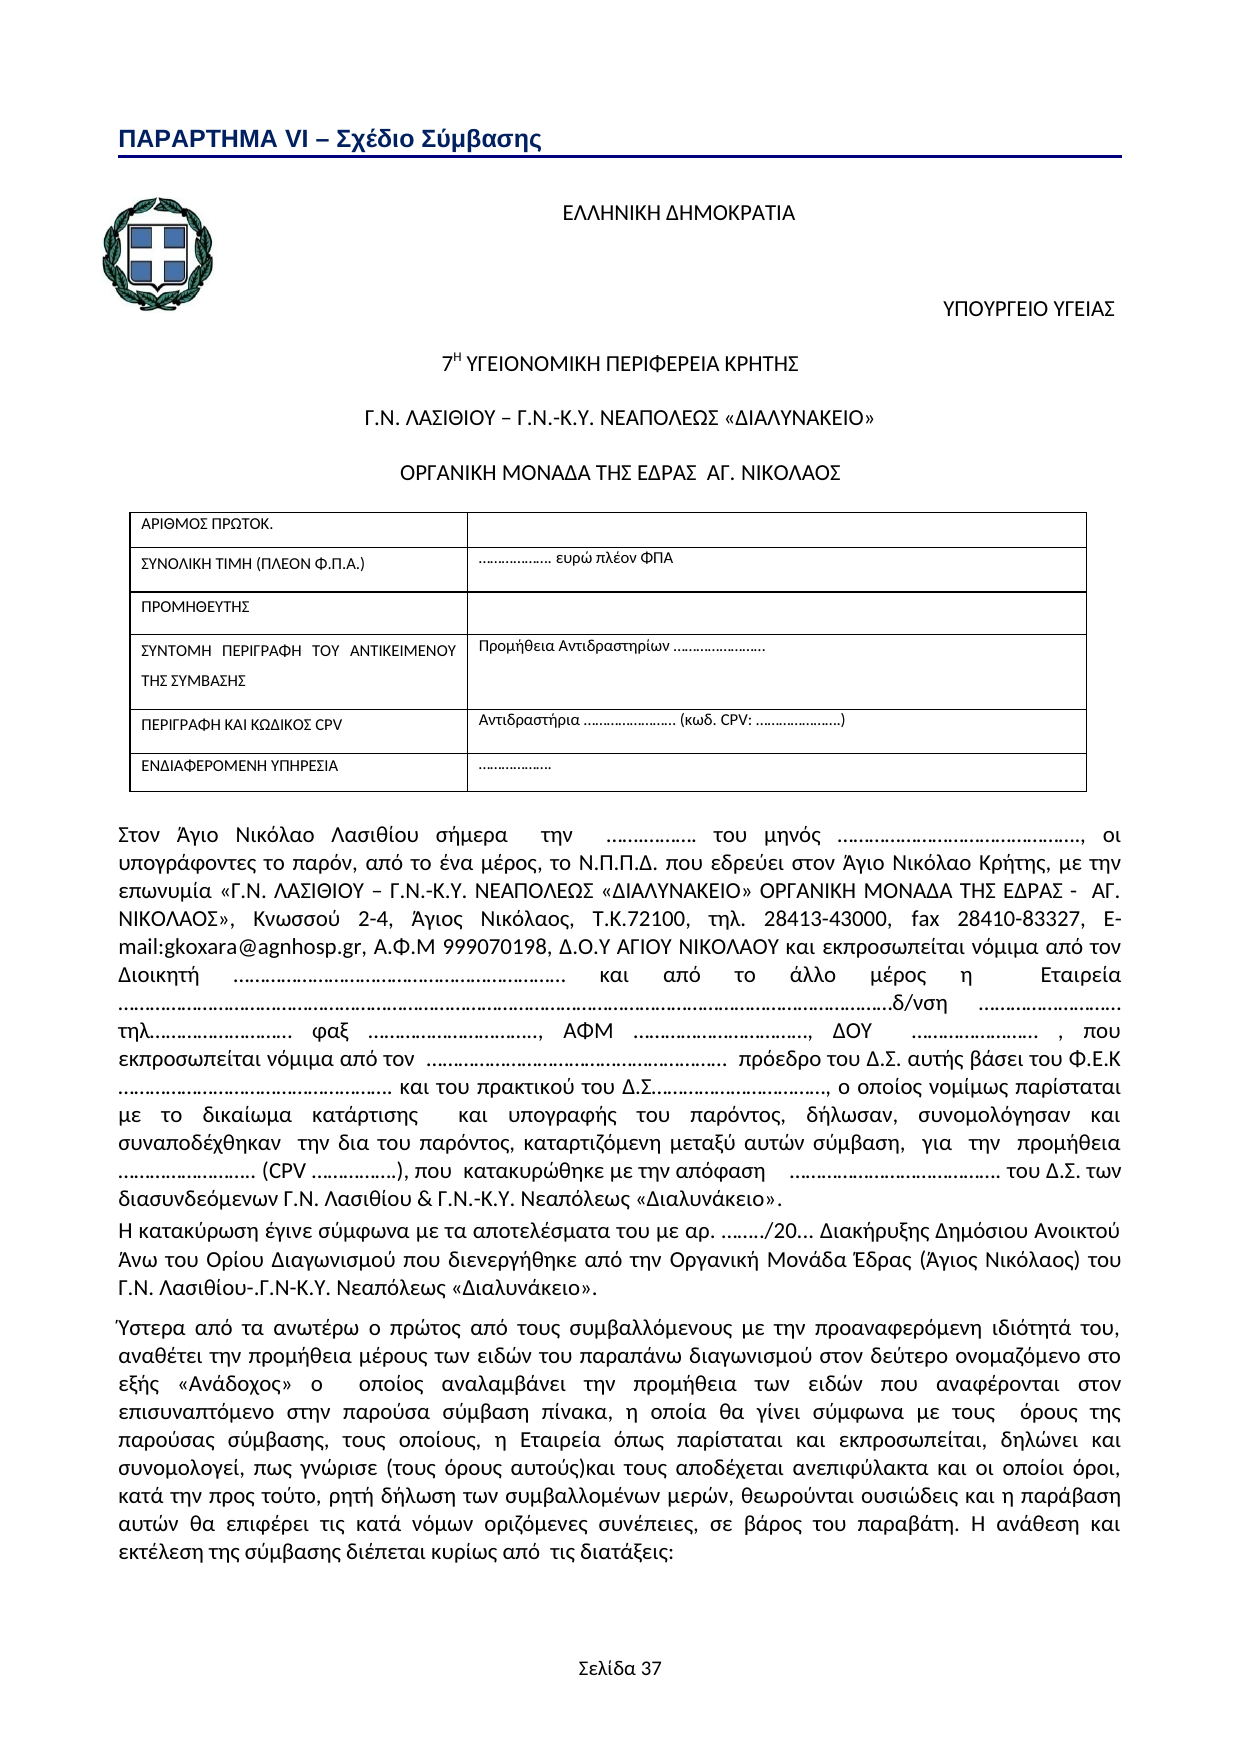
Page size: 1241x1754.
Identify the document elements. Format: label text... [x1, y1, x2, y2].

text Γ.Ν. ΛΑΣΙΘΙΟΥ – Γ.Ν.-Κ.Υ. ΝΕΑΠΟΛΕΩΣ «ΔΙΑΛΥΝΑΚΕΙΟ» [118, 403, 1122, 431]
text Ύστερα από τα ανωτέρω ο πρώτος από τους συμβαλλόμενους με την προαναφερόμενη ιδιότητά του, αναθέτει την προμήθεια μέρους των ειδών του παραπάνω διαγωνισμού στον δεύτερο ονομαζόμενο στο εξής «Ανάδοχος» ο οποίος αναλαμβάνει την προμήθεια των ειδών που αναφέρονται στον επισυναπτόμενο στην παρούσα σύμβαση πίνακα, η οποία θα γίνει σύμφωνα με τους όρους της παρούσας σύμβασης, τους οποίους, η Εταιρεία όπως παρίσταται και εκπροσωπείται, δηλώνει και συνομολογεί, πως γνώρισε (τους όρους αυτούς)και τους αποδέχεται ανεπιφύλακτα και οι οποίοι όροι, κατά την προς τούτο, ρητή δήλωση των συμβαλλομένων μερών, θεωρούνται ουσιώδεις και η παράβαση αυτών θα επιφέρει τις κατά νόμων οριζόμενες συνέπειες, σε βάρος του παραβάτη. Η ανάθεση και εκτέλεση της σύμβασης διέπεται κυρίως από τις διατάξεις: [118, 1313, 1122, 1565]
text Στον Άγιο Νικόλαο Λασιθίου σήμερα την …….………. του μηνός ………………………………………., οι υπογράφοντες το παρόν, από το ένα μέρος, το Ν.Π.Π.Δ. που εδρεύει στον Άγιο Νικόλαο Κρήτης, με την επωνυμία «Γ.Ν. ΛΑΣΙΘΙΟΥ – Γ.Ν.-Κ.Υ. ΝΕΑΠΟΛΕΩΣ «ΔΙΑΛΥΝΑΚΕΙΟ» ΟΡΓΑΝΙΚΗ ΜΟΝΑΔΑ ΤΗΣ ΕΔΡΑΣ - ΑΓ. ΝΙΚΟΛΑΟΣ», Κνωσσού 2-4, Άγιος Νικόλαος, Τ.Κ.72100, τηλ. 28413-43000, fax 28410-83327, Ε-mail:gkoxara@agnhosp.gr, Α.Φ.Μ 999070198, Δ.Ο.Υ ΑΓΙΟΥ ΝΙΚΟΛΑΟΥ και εκπροσωπείται νόμιμα από τον Διοικητή ……………………………………………………… και από το άλλο μέρος η Εταιρεία …………………………………………………………………………………………………………………………………δ/νση ……………………… τηλ……………………… φαξ ………………………….., ΑΦΜ ……………………………, ΔΟΥ …………………… , που εκπροσωπείται νόμιμα από τον ………………………………………………… πρόεδρο του Δ.Σ. αυτής βάσει του Φ.Ε.Κ ……………………………………………. και του πρακτικού του Δ.Σ……………………………, ο οποίος νομίμως παρίσταται με το δικαίωμα κατάρτισης και υπογραφής του παρόντος, δήλωσαν, συνομολόγησαν και συναποδέχθηκαν την δια του παρόντος, καταρτιζόμενη μεταξύ αυτών σύμβαση, για την προμήθεια …………………….. (CPV …………….), που κατακυρώθηκε με την απόφαση …………………………………. του Δ.Σ. των διασυνδεόμενων Γ.Ν. Λασιθίου & Γ.Ν.-Κ.Υ. Νεαπόλεως «Διαλυνάκειο». [118, 820, 1122, 1212]
table_header [468, 513, 1086, 547]
table_cell ΣΥΝΤΟΜΗ ΠΕΡΙΓΡΑΦΗ ΤΟΥ ΑΝΤΙΚΕΙΜΕΝΟΥ ΤΗΣ ΣΥΜΒΑΣΗΣ [131, 635, 467, 708]
table_cell ………………. [468, 754, 1086, 791]
text ΕΛΛΗΝΙΚΗ ΔΗΜΟΚΡΑΤΙΑ [217, 198, 1122, 226]
text ΥΠΟΥΡΓΕΙΟ ΥΓΕΙΑΣ [943, 252, 1122, 322]
table_cell Αντιδραστήρια …………………… (κωδ. CPV: ………………….) [468, 710, 1086, 753]
picture [99, 197, 217, 313]
table_cell [468, 593, 1086, 634]
text Η κατακύρωση έγινε σύμφωνα με τα αποτελέσματα του με αρ. ……../20... Διακήρυξης Δημόσιου Ανοικτού Άνω του Ορίου Διαγωνισμού που διενεργήθηκε από την Οργανική Μονάδα Έδρας (Άγιος Νικόλαος) του Γ.Ν. Λασιθίου-.Γ.Ν-Κ.Υ. Νεαπόλεως «Διαλυνάκειο». [118, 1217, 1122, 1301]
text ΟΡΓΑΝΙΚΗ ΜΟΝΑΔΑ ΤΗΣ ΕΔΡΑΣ ΑΓ. ΝΙΚΟΛΑΟΣ [118, 458, 1122, 486]
table_header ΑΡΙΘΜΟΣ ΠΡΩΤΟΚ. [131, 513, 467, 547]
table_cell ΕΝΔΙΑΦΕΡΟΜΕΝΗ ΥΠΗΡΕΣΙΑ [131, 754, 467, 791]
table_cell ΠΡΟΜΗΘΕΥΤΗΣ [131, 593, 467, 634]
text ΠΑΡΑΡΤΗΜΑ VI – Σχέδιο Σύμβασης [118, 124, 1122, 155]
table_cell ΣΥΝΟΛΙΚΗ ΤΙΜΗ (ΠΛΕΟΝ Φ.Π.Α.) [131, 548, 467, 591]
table_cell Προμήθεια Αντιδραστηρίων …………………… [468, 635, 1086, 708]
table_cell ΠΕΡΙΓΡΑΦΗ ΚΑΙ ΚΩΔΙΚΟΣ CPV [131, 710, 467, 753]
text 7Η ΥΓΕΙΟΝΟΜΙΚΗ ΠΕΡΙΦΕΡΕΙΑ ΚΡΗΤΗΣ [118, 349, 1122, 377]
table_cell ………………. ευρώ πλέον ΦΠΑ [468, 548, 1086, 591]
